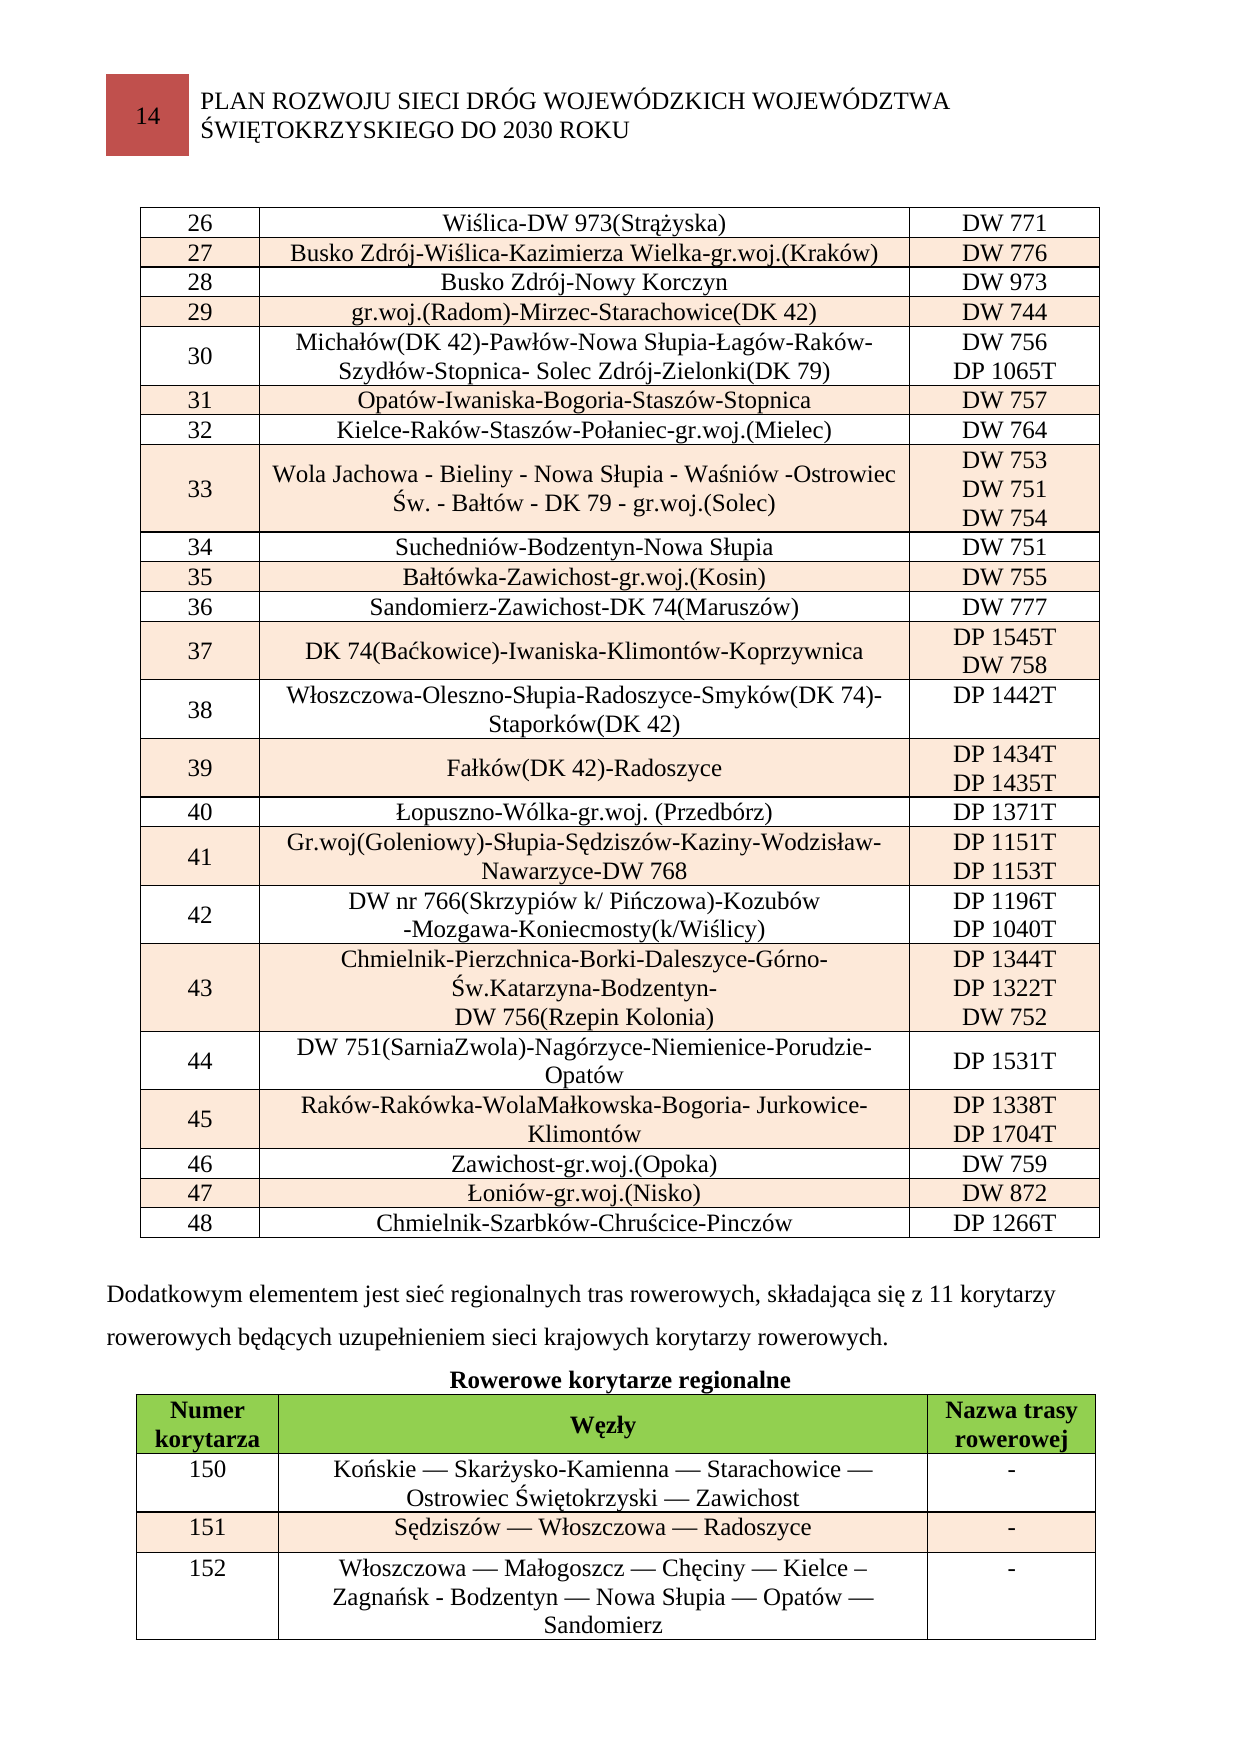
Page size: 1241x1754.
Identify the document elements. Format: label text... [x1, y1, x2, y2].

table_cell 38 [141, 680, 259, 738]
table_cell DP 1266T [910, 1208, 1099, 1237]
table_cell DP 1531T [910, 1032, 1099, 1089]
table_header Nazwa trasy rowerowej [928, 1395, 1095, 1453]
table_cell Wola Jachowa - Bieliny - Nowa Słupia - Waśniów -Ostrowiec Św. - Bałtów - DK 79 - gr.woj.(Solec) [260, 445, 909, 531]
table_cell DW 756 DP 1065T [910, 327, 1099, 384]
table_cell DP 1151T DP 1153T [910, 827, 1099, 885]
table_cell 42 [141, 886, 259, 943]
text Dodatkowym elementem jest sieć regionalnych tras rowerowych, składająca się z 11 korytarzy rowerowych będących uzupełnieniem sieci krajowych korytarzy rowerowych. [106, 1279, 1134, 1351]
table_cell DW 753 DW 751 DW 754 [910, 445, 1099, 531]
table_cell Włoszczowa — Małogoszcz — Chęciny — Kielce – Zagnańsk - Bodzentyn — Nowa Słupia — Opatów — Sandomierz [279, 1553, 927, 1639]
table_cell 151 [137, 1513, 278, 1552]
table_cell Michałów(DK 42)-Pawłów-Nowa Słupia-Łagów-Raków-Szydłów-Stopnica- Solec Zdrój-Zielonki(DK 79) [260, 327, 909, 384]
table_cell DW 744 [910, 297, 1099, 326]
table_cell 150 [137, 1454, 278, 1511]
table_cell 48 [141, 1208, 259, 1237]
table_cell 33 [141, 445, 259, 531]
table_cell Sandomierz-Zawichost-DK 74(Maruszów) [260, 592, 909, 621]
table_cell 47 [141, 1179, 259, 1207]
table_cell 28 [141, 268, 259, 296]
text Rowerowe korytarze regionalne [106, 1366, 1134, 1394]
table_cell Busko Zdrój-Wiślica-Kazimierza Wielka-gr.woj.(Kraków) [260, 238, 909, 266]
table_cell 44 [141, 1032, 259, 1089]
table_cell DW 751(SarniaZwola)-Nagórzyce-Niemienice-Porudzie-Opatów [260, 1032, 909, 1089]
table_cell 37 [141, 622, 259, 679]
table_cell gr.woj.(Radom)-Mirzec-Starachowice(DK 42) [260, 297, 909, 326]
table_cell Raków-Rakówka-WolaMałkowska-Bogoria- Jurkowice-Klimontów [260, 1090, 909, 1148]
table_cell Zawichost-gr.woj.(Opoka) [260, 1149, 909, 1177]
table_cell DW 776 [910, 238, 1099, 266]
table_cell Wiślica-DW 973(Strążyska) [260, 208, 909, 237]
table_cell 39 [141, 739, 259, 796]
table_cell Włoszczowa-Oleszno-Słupia-Radoszyce-Smyków(DK 74)-Staporków(DK 42) [260, 680, 909, 738]
table_cell 45 [141, 1090, 259, 1148]
table_cell DP 1442T [910, 680, 1099, 738]
table_cell DP 1434T DP 1435T [910, 739, 1099, 796]
table_cell - [928, 1553, 1095, 1639]
table_cell 32 [141, 415, 259, 444]
table_cell 43 [141, 944, 259, 1031]
table_cell 34 [141, 533, 259, 561]
table_cell 46 [141, 1149, 259, 1177]
table_cell 29 [141, 297, 259, 326]
table_cell DK 74(Baćkowice)-Iwaniska-Klimontów-Koprzywnica [260, 622, 909, 679]
table_cell Łopuszno-Wólka-gr.woj. (Przedbórz) [260, 798, 909, 826]
table_cell Bałtówka-Zawichost-gr.woj.(Kosin) [260, 562, 909, 591]
table_cell Łoniów-gr.woj.(Nisko) [260, 1179, 909, 1207]
table_cell Końskie — Skarżysko-Kamienna — Starachowice — Ostrowiec Świętokrzyski — Zawichost [279, 1454, 927, 1511]
table_cell 36 [141, 592, 259, 621]
table_cell Chmielnik-Szarbków-Chruścice-Pinczów [260, 1208, 909, 1237]
table_cell DW 757 [910, 386, 1099, 414]
table_cell Fałków(DK 42)-Radoszyce [260, 739, 909, 796]
table_cell DW 755 [910, 562, 1099, 591]
table_cell Suchedniów-Bodzentyn-Nowa Słupia [260, 533, 909, 561]
table_cell DW 973 [910, 268, 1099, 296]
table_cell DW nr 766(Skrzypiów k/ Pińczowa)-Kozubów -Mozgawa-Koniecmosty(k/Wiślicy) [260, 886, 909, 943]
table_cell DP 1196T DP 1040T [910, 886, 1099, 943]
table_cell 31 [141, 386, 259, 414]
table_header Węzły [279, 1395, 927, 1453]
table_header Numer korytarza [137, 1395, 278, 1453]
table_cell 40 [141, 798, 259, 826]
table_cell DP 1371T [910, 798, 1099, 826]
table_cell 30 [141, 327, 259, 384]
table_cell Sędziszów — Włoszczowa — Radoszyce [279, 1513, 927, 1552]
table_cell Gr.woj(Goleniowy)-Słupia-Sędziszów-Kaziny-Wodzisław-Nawarzyce-DW 768 [260, 827, 909, 885]
table_cell DP 1545T DW 758 [910, 622, 1099, 679]
table_cell DW 777 [910, 592, 1099, 621]
table_cell 41 [141, 827, 259, 885]
table_cell - [928, 1454, 1095, 1511]
table_cell DW 751 [910, 533, 1099, 561]
table_cell DW 764 [910, 415, 1099, 444]
table_cell DW 771 [910, 208, 1099, 237]
table_cell Chmielnik-Pierzchnica-Borki-Daleszyce-Górno-Św.Katarzyna-Bodzentyn- DW 756(Rzepin Kolonia) [260, 944, 909, 1031]
table_cell 27 [141, 238, 259, 266]
table_cell DP 1338T DP 1704T [910, 1090, 1099, 1148]
table_cell - [928, 1513, 1095, 1552]
table_cell DW 759 [910, 1149, 1099, 1177]
table_cell 152 [137, 1553, 278, 1639]
table_cell Opatów-Iwaniska-Bogoria-Staszów-Stopnica [260, 386, 909, 414]
table_cell DP 1344T DP 1322T DW 752 [910, 944, 1099, 1031]
table_cell Busko Zdrój-Nowy Korczyn [260, 268, 909, 296]
table_cell 26 [141, 208, 259, 237]
table_cell Kielce-Raków-Staszów-Połaniec-gr.woj.(Mielec) [260, 415, 909, 444]
table_cell 35 [141, 562, 259, 591]
table_cell DW 872 [910, 1179, 1099, 1207]
